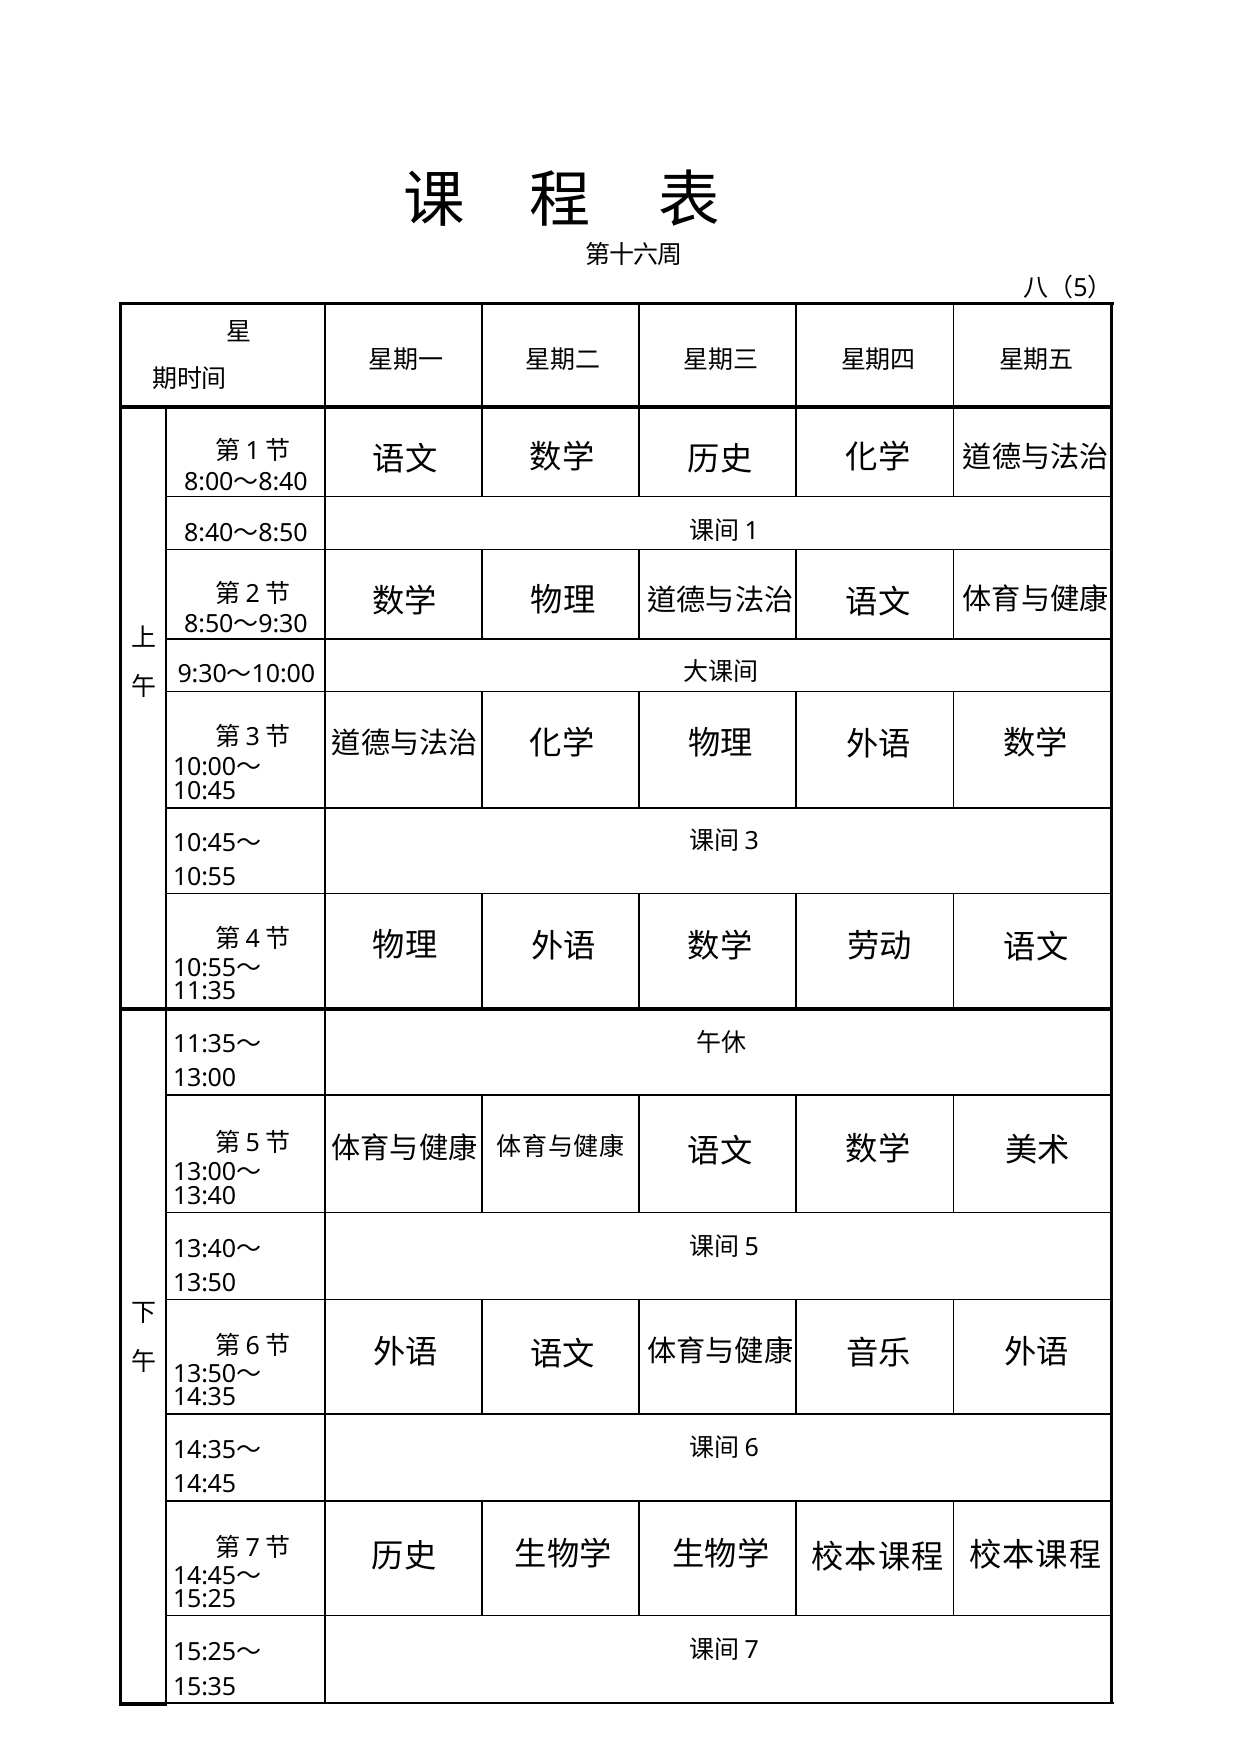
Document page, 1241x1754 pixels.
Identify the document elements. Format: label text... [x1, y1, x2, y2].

table_cell 生物学 [640, 1502, 795, 1614]
table_cell 课间3 [326, 809, 1110, 893]
table_cell 大课间 [326, 640, 1110, 691]
table_header 星期五 [954, 305, 1110, 405]
table_cell 第3节 10:00～10:45 [167, 692, 324, 807]
table_cell 体育与健康 [483, 1096, 638, 1212]
table_cell 上 午 [122, 409, 165, 1007]
table_cell 生物学 [483, 1502, 638, 1614]
table_cell 语文 [954, 894, 1110, 1007]
table_cell 校本课程 [797, 1502, 953, 1614]
table_cell 外语 [326, 1300, 481, 1413]
table_cell 第6节 13:50～14:35 [167, 1300, 324, 1413]
table_cell 下 午 [122, 1011, 165, 1702]
table_cell 9:30～10:00 [167, 640, 324, 691]
table_cell 第5节 13:00～13:40 [167, 1096, 324, 1212]
table_cell 课间1 [326, 497, 1110, 548]
table_cell 数学 [954, 692, 1110, 807]
table_header 星期一 [326, 305, 481, 405]
table_cell 14:35～14:45 [167, 1415, 324, 1500]
table_cell 课间7 [326, 1616, 1110, 1702]
table_cell 语文 [640, 1096, 795, 1212]
table_cell 语文 [483, 1300, 638, 1413]
table_cell 美术 [954, 1096, 1110, 1212]
table_header 星期三 [640, 305, 795, 405]
text 第十六周 [585, 237, 1116, 271]
table_cell 外语 [483, 894, 638, 1007]
table_cell 体育与健康 [326, 1096, 481, 1212]
table_cell 历史 [326, 1502, 481, 1614]
table_cell 外语 [954, 1300, 1110, 1413]
table_cell 音乐 [797, 1300, 953, 1413]
table_cell 数学 [640, 894, 795, 1007]
table_cell 道德与法治 [954, 409, 1110, 496]
table_cell 第2节 8:50～9:30 [167, 550, 324, 638]
table_cell 化学 [483, 692, 638, 807]
table_cell 13:40～13:50 [167, 1213, 324, 1298]
table_cell 历史 [640, 409, 795, 496]
table_cell 外语 [797, 692, 953, 807]
table_cell 数学 [326, 550, 481, 638]
table_cell 校本课程 [954, 1502, 1110, 1614]
table_cell 语文 [797, 550, 953, 638]
table_cell 物理 [640, 692, 795, 807]
table_cell 8:40～8:50 [167, 497, 324, 548]
table_cell 语文 [326, 409, 481, 496]
table_cell 第7节 14:45～15:25 [167, 1502, 324, 1614]
text 课 程 表 [403, 159, 1116, 237]
table_cell 数学 [797, 1096, 953, 1212]
text 八（5） [120, 275, 1112, 302]
table_cell 15:25～15:35 [167, 1616, 324, 1702]
table_header 星期二 [483, 305, 638, 405]
table_cell 第4节 10:55～11:35 [167, 894, 324, 1007]
table_cell 体育与健康 [640, 1300, 795, 1413]
table_cell 数学 [483, 409, 638, 496]
table_cell 课间6 [326, 1415, 1110, 1500]
table_cell 物理 [326, 894, 481, 1007]
table_header 星期四 [797, 305, 953, 405]
table_cell 劳动 [797, 894, 953, 1007]
table_cell 物理 [483, 550, 638, 638]
table_cell 11:35～13:00 [167, 1011, 324, 1094]
table_cell 道德与法治 [326, 692, 481, 807]
table_cell 课间5 [326, 1213, 1110, 1298]
table_cell 道德与法治 [640, 550, 795, 638]
table_header 星期时间 [122, 305, 324, 405]
table_cell 化学 [797, 409, 953, 496]
table_cell 10:45～10:55 [167, 809, 324, 893]
table_cell 午休 [326, 1011, 1110, 1094]
table_cell 第1节 8:00～8:40 [167, 409, 324, 496]
table_cell 体育与健康 [954, 550, 1110, 638]
